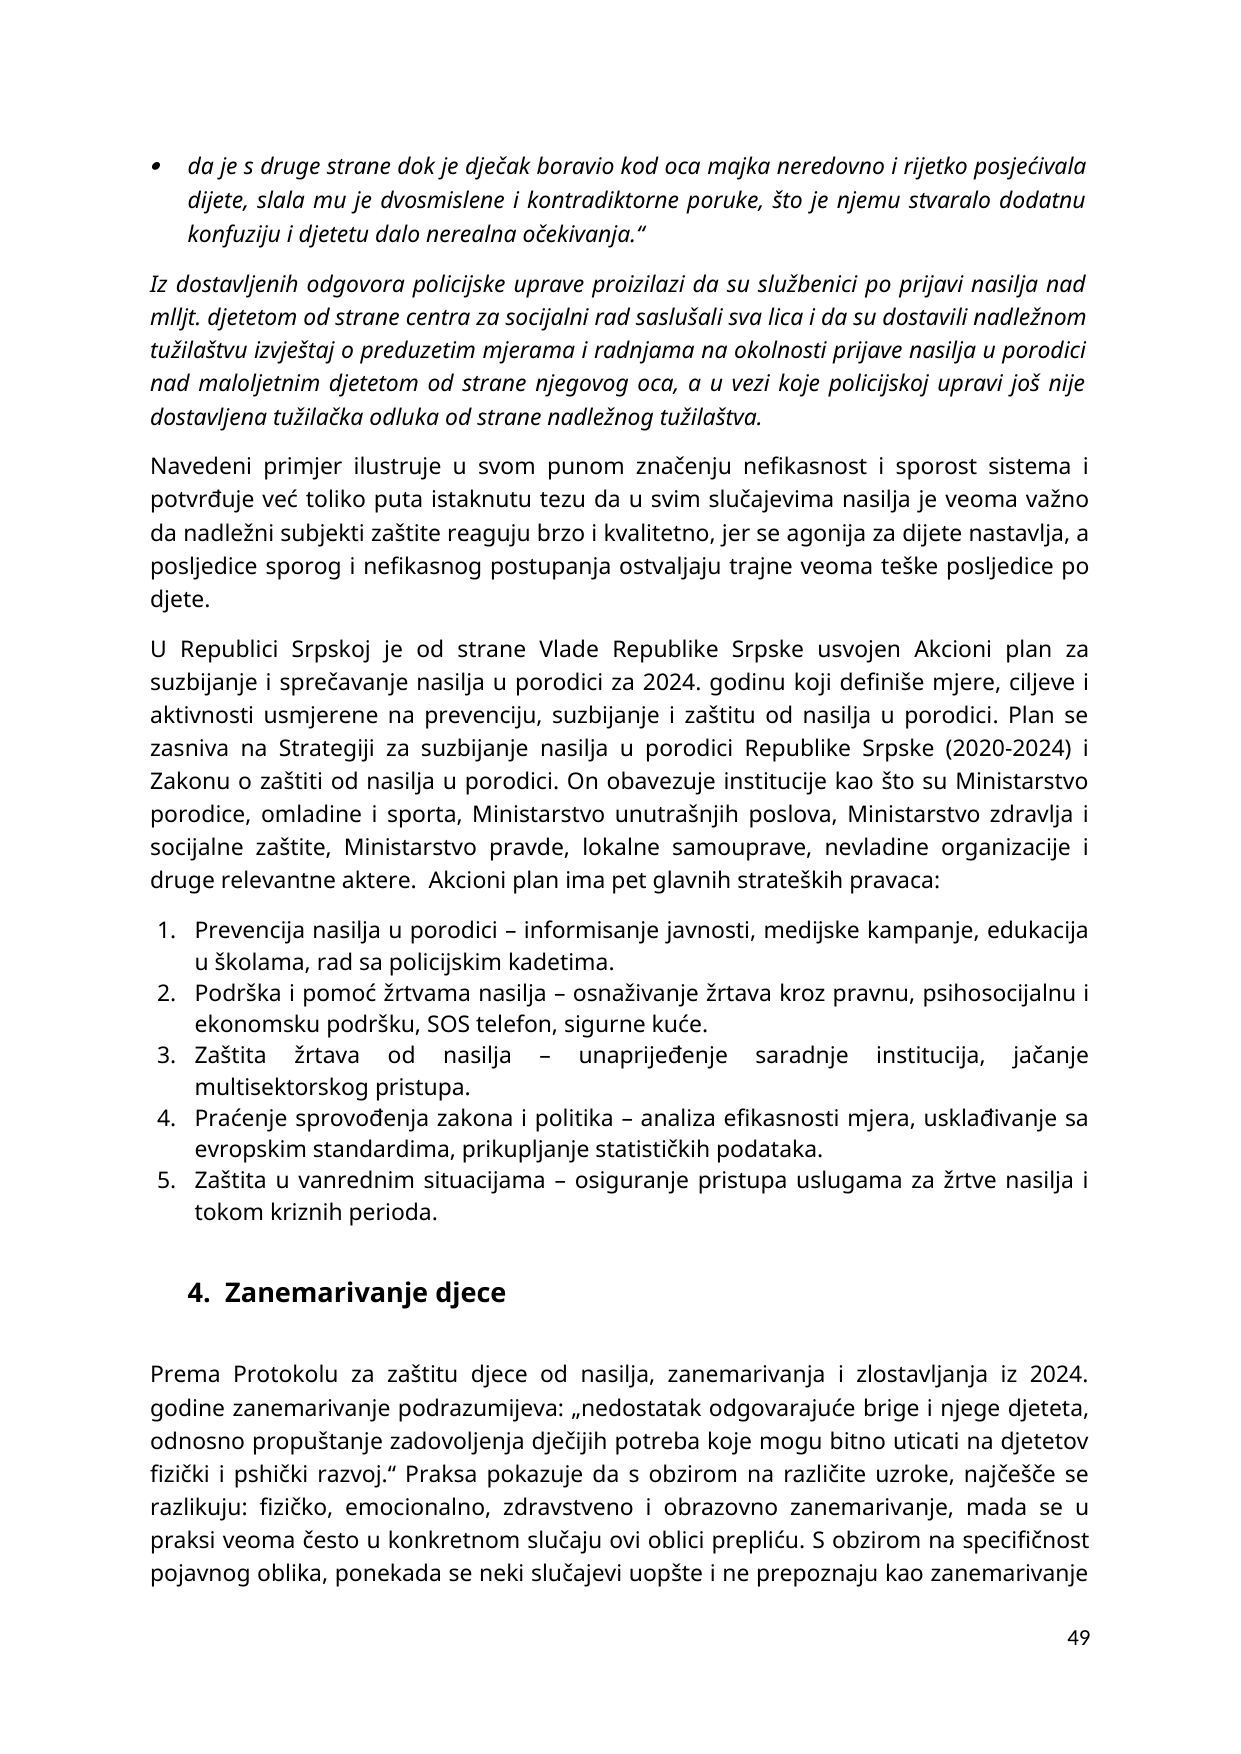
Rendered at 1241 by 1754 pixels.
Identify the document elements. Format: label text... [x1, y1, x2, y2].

list Podrška i pomoć žrtvama nasilja – osnaživanje žrtava kroz pravnu, psihosocijalnu i ekonomsku podršku, SOS telefon, sigurne kuće. [157, 977, 1090, 1039]
text U Republici Srpskoj je od strane Vlade Republike Srpske usvojen Akcioni plan za suzbijanje i sprečavanje nasilja u porodici za 2024. godinu koji definiše mjere, ciljeve i aktivnosti usmjerene na prevenciju, suzbijanje i zaštitu od nasilja u porodici. Plan se zasniva na Strategiji za suzbijanje nasilja u porodici Republike Srpske (2020-2024) i Zakonu o zaštiti od nasilja u porodici. On obavezuje institucije kao što su Ministarstvo porodice, omladine i sporta, Ministarstvo unutrašnjih poslova, Ministarstvo zdravlja i socijalne zaštite, Ministarstvo pravde, lokalne samouprave, nevladine organizacije i druge relevantne aktere. Akcioni plan ima pet glavnih strateških pravaca: [150, 632, 1090, 896]
text Iz dostavljenih odgovora policijske uprave proizilazi da su službenici po prijavi nasilja nad mlljt. djetetom od strane centra za socijalni rad saslušali sva lica i da su dostavili nadležnom tužilaštvu izvještaj o preduzetim mjerama i radnjama na okolnosti prijave nasilja u porodici nad maloljetnim djetetom od strane njegovog oca, a u vezi koje policijskoj upravi još nije dostavljena tužilačka odluka od strane nadležnog tužilaštva. [150, 268, 1090, 432]
list Praćenje sprovođenja zakona i politika – analiza efikasnosti mjera, usklađivanje sa evropskim standardima, prikupljanje statističkih podataka. [157, 1102, 1090, 1164]
text Navedeni primjer ilustruje u svom punom značenju nefikasnost i sporost sistema i potvrđuje već toliko puta istaknutu tezu da u svim slučajevima nasilja je veoma važno da nadležni subjekti zaštite reaguju brzo i kvalitetno, jer se agonija za dijete nastavlja, a posljedice sporog i nefikasnog postupanja ostvaljaju trajne veoma teške posljedice po djete. [150, 450, 1090, 614]
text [150, 1358, 1090, 1588]
subtitle Zanemarivanje djece [187, 1273, 1090, 1310]
list Zaštita žrtava od nasilja – unaprijeđenje saradnje institucija, jačanje multisektorskog pristupa. [157, 1039, 1090, 1102]
list Zaštita u vanrednim situacijama – osiguranje pristupa uslugama za žrtve nasilja i tokom kriznih perioda. [157, 1164, 1090, 1227]
list da je s druge strane dok je dječak boravio kod oca majka neredovno i rijetko posjećivala dijete, slala mu je dvosmislene i kontradiktorne poruke, što je njemu stvaralo dodatnu konfuziju i djetetu dalo nerealna očekivanja.“ [150, 150, 1090, 249]
list Prevencija nasilja u porodici – informisanje javnosti, medijske kampanje, edukacija u školama, rad sa policijskim kadetima. [157, 914, 1090, 977]
